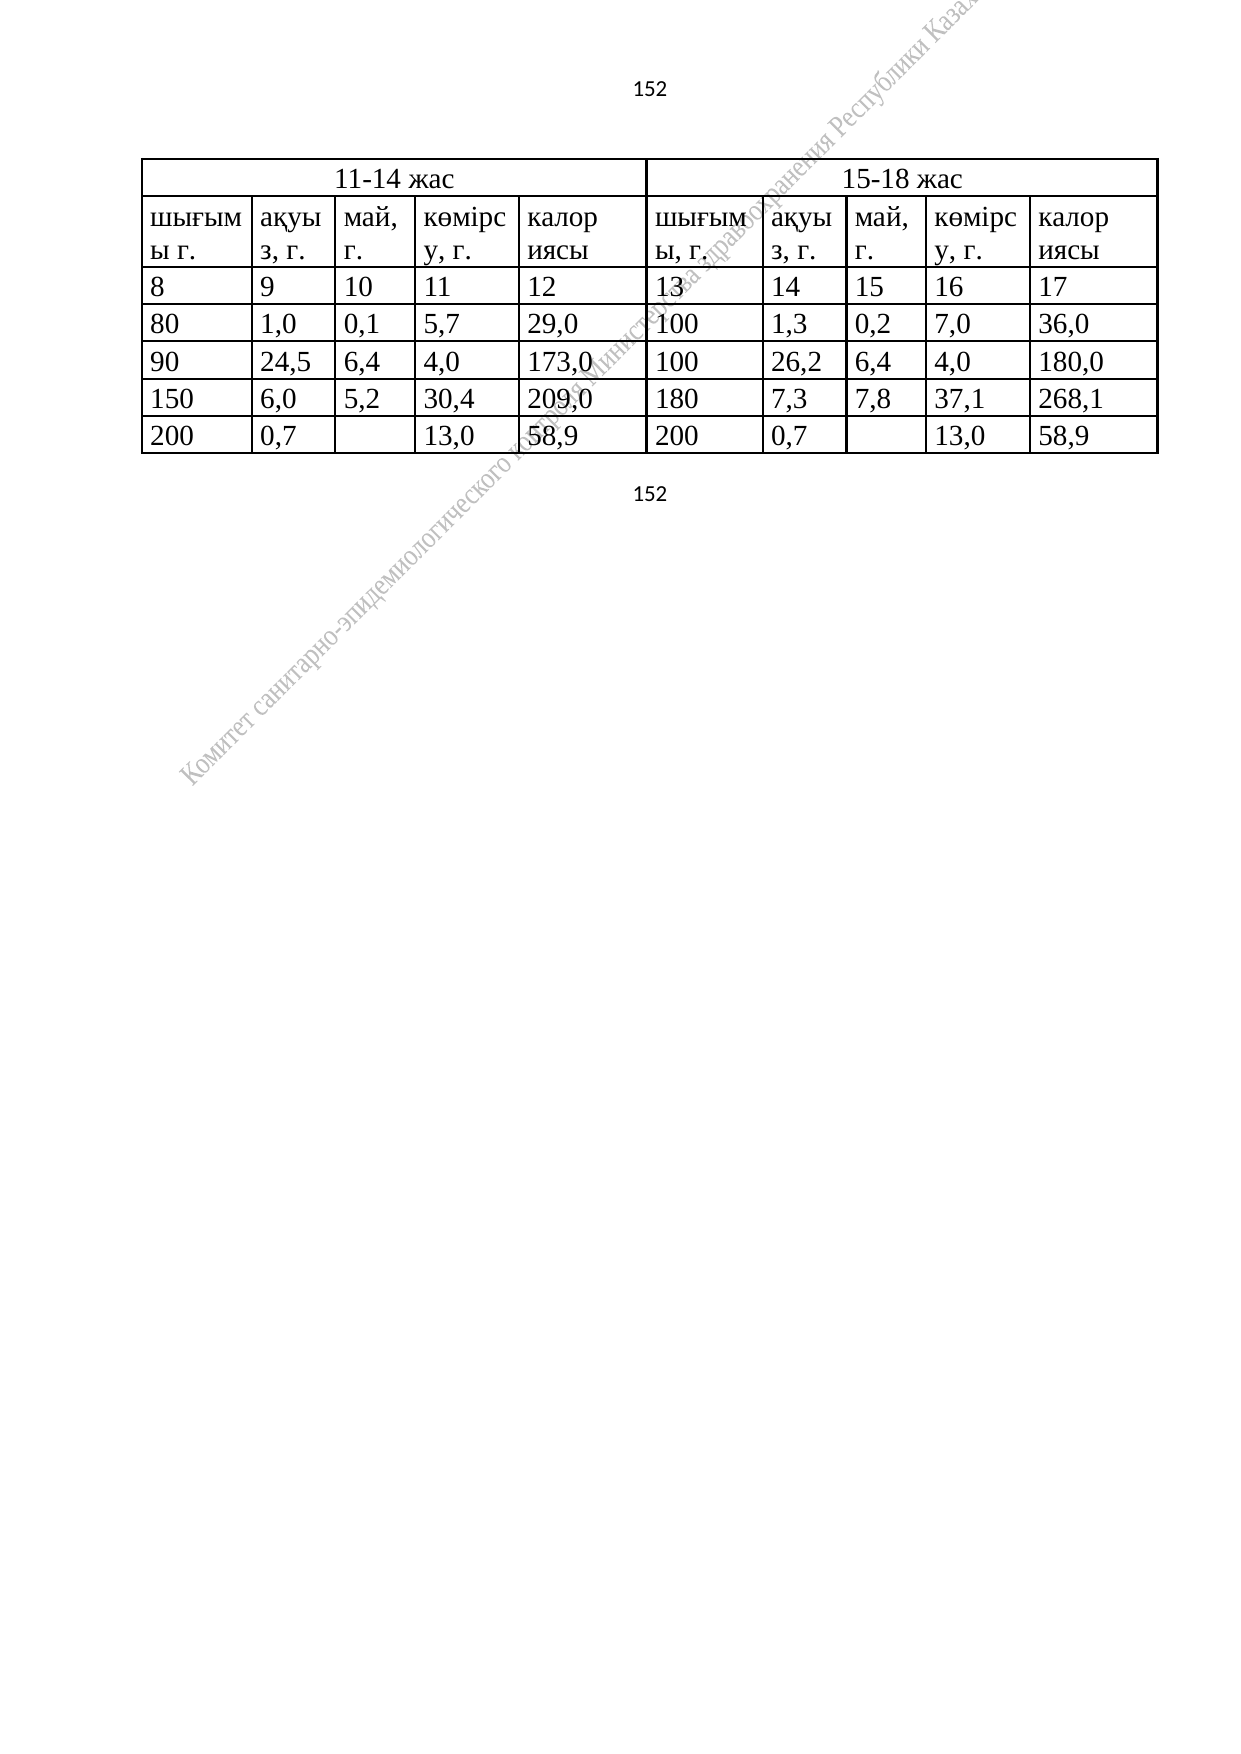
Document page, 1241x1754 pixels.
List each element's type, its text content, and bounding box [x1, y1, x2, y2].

table_cell 16 [927, 268, 1029, 303]
table_cell 6,4 [336, 342, 414, 377]
table_cell 7,0 [927, 305, 1029, 340]
table_cell 15 [848, 268, 925, 303]
table_cell 10 [336, 268, 414, 303]
table_cell 90 [143, 342, 251, 377]
table_cell 58,9 [520, 417, 645, 452]
table_cell [336, 417, 414, 452]
table_cell 0,7 [764, 417, 845, 452]
table_cell 0,7 [253, 417, 334, 452]
table_cell 9 [253, 268, 334, 303]
table_cell 180,0 [1031, 342, 1156, 377]
table_cell 36,0 [1031, 305, 1156, 340]
table_cell 14 [764, 268, 845, 303]
table_cell 173,0 [520, 342, 645, 377]
table_cell 58,9 [1031, 417, 1156, 452]
table_cell 5,7 [416, 305, 518, 340]
table_cell 268,1 [1031, 380, 1156, 414]
table_cell 1,3 [764, 305, 845, 340]
table_cell 200 [648, 417, 762, 452]
table_cell 11 [416, 268, 518, 303]
table_cell калориясы [1031, 197, 1156, 266]
table_cell 13,0 [416, 417, 518, 452]
table_cell шығымы г. [143, 197, 251, 266]
table_cell 100 [648, 305, 762, 340]
table_cell 80 [143, 305, 251, 340]
table_cell 37,1 [927, 380, 1029, 414]
table_cell 24,5 [253, 342, 334, 377]
table_header 15-18 жас [648, 160, 1156, 195]
table_cell 209,0 [520, 380, 645, 414]
table_cell 0,2 [848, 305, 925, 340]
table_cell 6,0 [253, 380, 334, 414]
table_cell 1,0 [253, 305, 334, 340]
table_cell 12 [520, 268, 645, 303]
table_cell 5,2 [336, 380, 414, 414]
table_cell 8 [143, 268, 251, 303]
table_cell 100 [648, 342, 762, 377]
table_cell ақуыз, г. [253, 197, 334, 266]
table_cell 4,0 [927, 342, 1029, 377]
table_cell май, г. [336, 197, 414, 266]
table_cell май, г. [848, 197, 925, 266]
table_header 11-14 жас [143, 160, 645, 195]
table_cell 17 [1031, 268, 1156, 303]
table_cell шығымы, г. [648, 197, 762, 266]
table_cell 7,8 [848, 380, 925, 414]
table_cell 26,2 [764, 342, 845, 377]
table_cell 0,1 [336, 305, 414, 340]
table_cell ақуыз, г. [764, 197, 845, 266]
table_cell 150 [143, 380, 251, 414]
table_cell 200 [143, 417, 251, 452]
table_cell 30,4 [416, 380, 518, 414]
table_cell 6,4 [848, 342, 925, 377]
table_cell [848, 417, 925, 452]
table_cell 13,0 [927, 417, 1029, 452]
table_cell 7,3 [764, 380, 845, 414]
table_cell 180 [648, 380, 762, 414]
table_cell 4,0 [416, 342, 518, 377]
table_cell 13 [648, 268, 762, 303]
table_cell көмірсу, г. [416, 197, 518, 266]
table_cell калориясы [520, 197, 645, 266]
table_cell көмірсу, г. [927, 197, 1029, 266]
table_cell 29,0 [520, 305, 645, 340]
